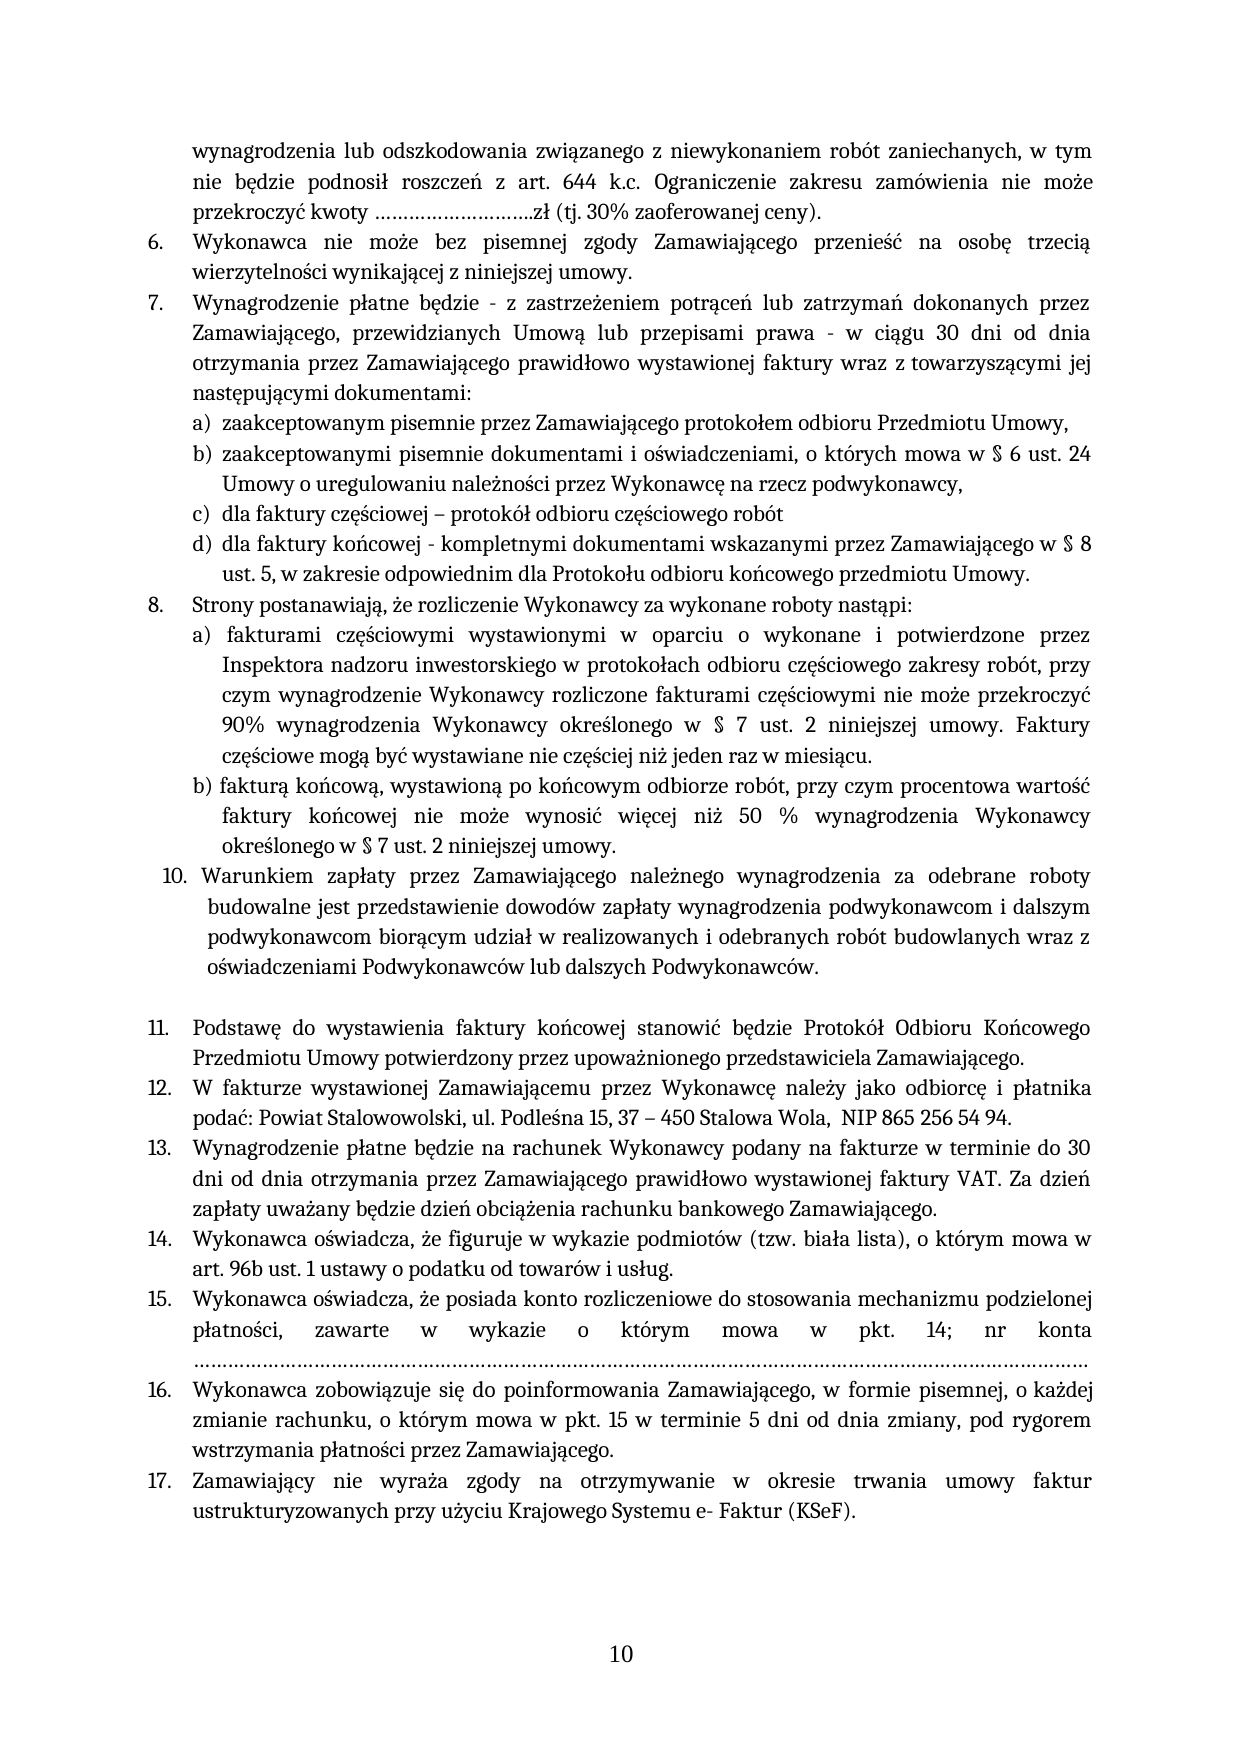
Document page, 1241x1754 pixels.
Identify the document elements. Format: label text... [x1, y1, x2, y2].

list Zamawiający nie wyraża zgody na otrzymywanie w okresie trwania umowy faktur ustrukturyzowanych przy użyciu Krajowego Systemu e- Faktur (KSeF). [148, 1467, 1093, 1524]
list Wynagrodzenie płatne będzie - z zastrzeżeniem potrąceń lub zatrzymań dokonanych przez Zamawiającego, przewidzianych Umową lub przepisami prawa - w ciągu 30 dni od dnia otrzymania przez Zamawiającego prawidłowo wystawionej faktury wraz z towarzyszącymi jej następującymi dokumentami: [148, 289, 1091, 406]
list Wykonawca nie może bez pisemnej zgody Zamawiającego przenieść na osobę trzecią wierzytelności wynikającej z niniejszej umowy. [148, 229, 1091, 286]
text d) dla faktury końcowej - kompletnymi dokumentami wskazanymi przez Zamawiającego w § 8 ust. 5, w zakresie odpowiednim dla Protokołu odbioru końcowego przedmiotu Umowy. [192, 531, 1091, 588]
text a) fakturami częściowymi wystawionymi w oparciu o wykonane i potwierdzone przez Inspektora nadzoru inwestorskiego w protokołach odbioru częściowego zakresy robót, przy czym wynagrodzenie Wykonawcy rozliczone fakturami częściowymi nie może przekroczyć 90% wynagrodzenia Wykonawcy określonego w § 7 ust. 2 niniejszej umowy. Faktury częściowe mogą być wystawiane nie częściej niż jeden raz w miesiącu. [192, 622, 1091, 769]
list Podstawę do wystawienia faktury końcowej stanowić będzie Protokół Odbioru Końcowego Przedmiotu Umowy potwierdzony przez upoważnionego przedstawiciela Zamawiającego. [148, 1014, 1091, 1071]
text c) dla faktury częściowej – protokół odbioru częściowego robót [192, 501, 1091, 527]
list W fakturze wystawionej Zamawiającemu przez Wykonawcę należy jako odbiorcę i płatnika podać: Powiat Stalowowolski, ul. Podleśna 15, 37 – 450 Stalowa Wola, NIP 865 256 54 94. [148, 1075, 1093, 1131]
text 10. Warunkiem zapłaty przez Zamawiającego należnego wynagrodzenia za odebrane roboty budowalne jest przedstawienie dowodów zapłaty wynagrodzenia podwykonawcom i dalszym podwykonawcom biorącym udział w realizowanych i odebranych robót budowlanych wraz z oświadczeniami Podwykonawców lub dalszych Podwykonawców. [163, 863, 1091, 980]
text b) fakturą końcową, wystawioną po końcowym odbiorze robót, przy czym procentowa wartość faktury końcowej nie może wynosić więcej niż 50 % wynagrodzenia Wykonawcy określonego w § 7 ust. 2 niniejszej umowy. [192, 773, 1091, 859]
list Wynagrodzenie płatne będzie na rachunek Wykonawcy podany na fakturze w terminie do 30 dni od dnia otrzymania przez Zamawiającego prawidłowo wystawionej faktury VAT. Za dzień zapłaty uważany będzie dzień obciążenia rachunku bankowego Zamawiającego. [148, 1135, 1091, 1222]
list Wykonawca oświadcza, że figuruje w wykazie podmiotów (tzw. biała lista), o którym mowa w art. 96b ust. 1 ustawy o podatku od towarów i usług. [148, 1226, 1093, 1282]
list Wykonawca zobowiązuje się do poinformowania Zamawiającego, w formie pisemnej, o każdej zmianie rachunku, o którym mowa w pkt. 15 w terminie 5 dni od dnia zmiany, pod rygorem wstrzymania płatności przez Zamawiającego. [148, 1377, 1093, 1464]
text a) zaakceptowanym pisemnie przez Zamawiającego protokołem odbioru Przedmiotu Umowy, [192, 410, 1093, 437]
list Wykonawca oświadcza, że posiada konto rozliczeniowe do stosowania mechanizmu podzielonej płatności, zawarte w wykazie o którym mowa w pkt. 14; nr konta ………………………………………………………………………………………………………………………………………… [148, 1286, 1093, 1373]
list Strony postanawiają, że rozliczenie Wykonawcy za wykonane roboty nastąpi: [148, 591, 1093, 618]
text b) zaakceptowanymi pisemnie dokumentami i oświadczeniami, o których mowa w § 6 ust. 24 Umowy o uregulowaniu należności przez Wykonawcę na rzecz podwykonawcy, [192, 440, 1091, 497]
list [148, 138, 1093, 225]
